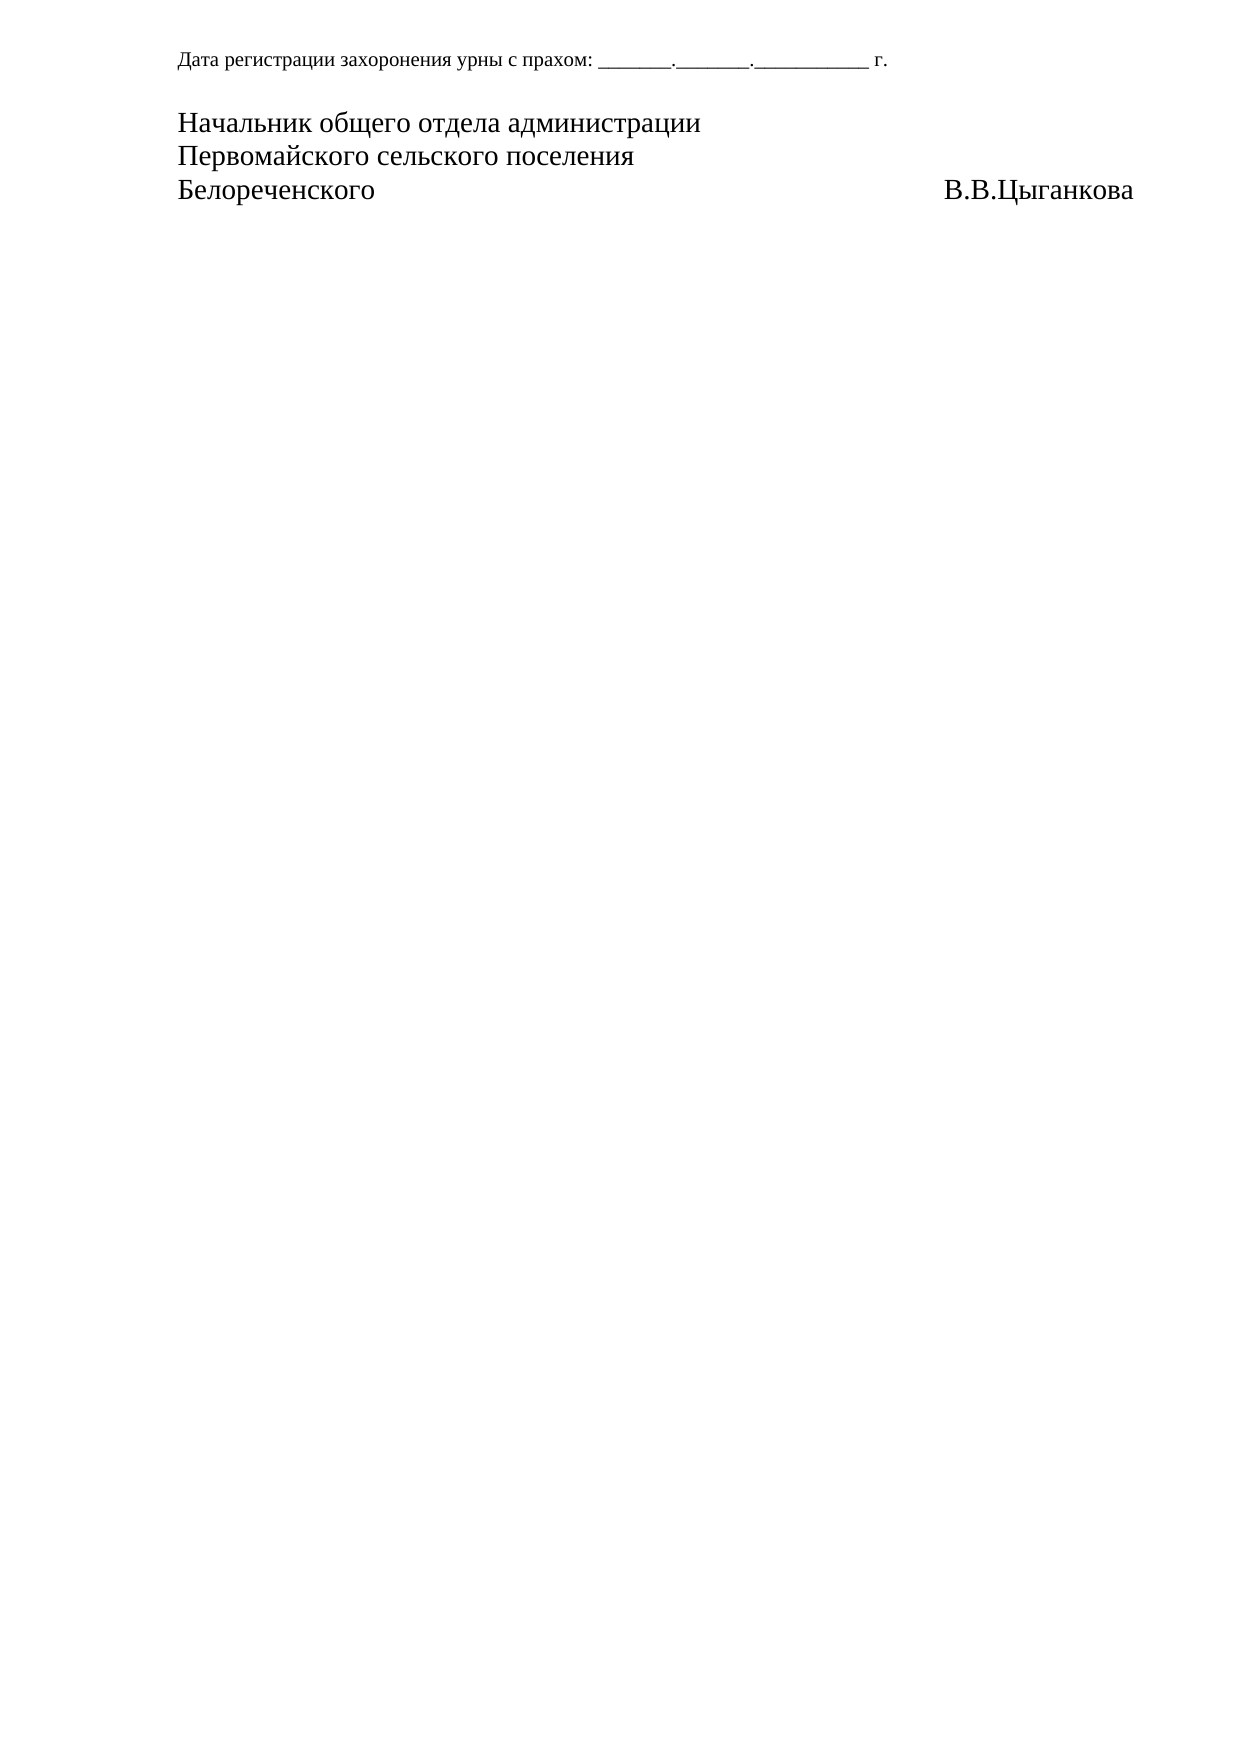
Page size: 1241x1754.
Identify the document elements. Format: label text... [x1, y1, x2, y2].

text Дата регистрации захоронения урны с прахом: _______._______.___________ г. [177, 47, 1152, 71]
text Белореченского В.В.Цыганкова [177, 172, 1152, 206]
text Первомайского сельского поселения [177, 138, 1152, 172]
text Начальник общего отдела администрации [177, 105, 1152, 138]
